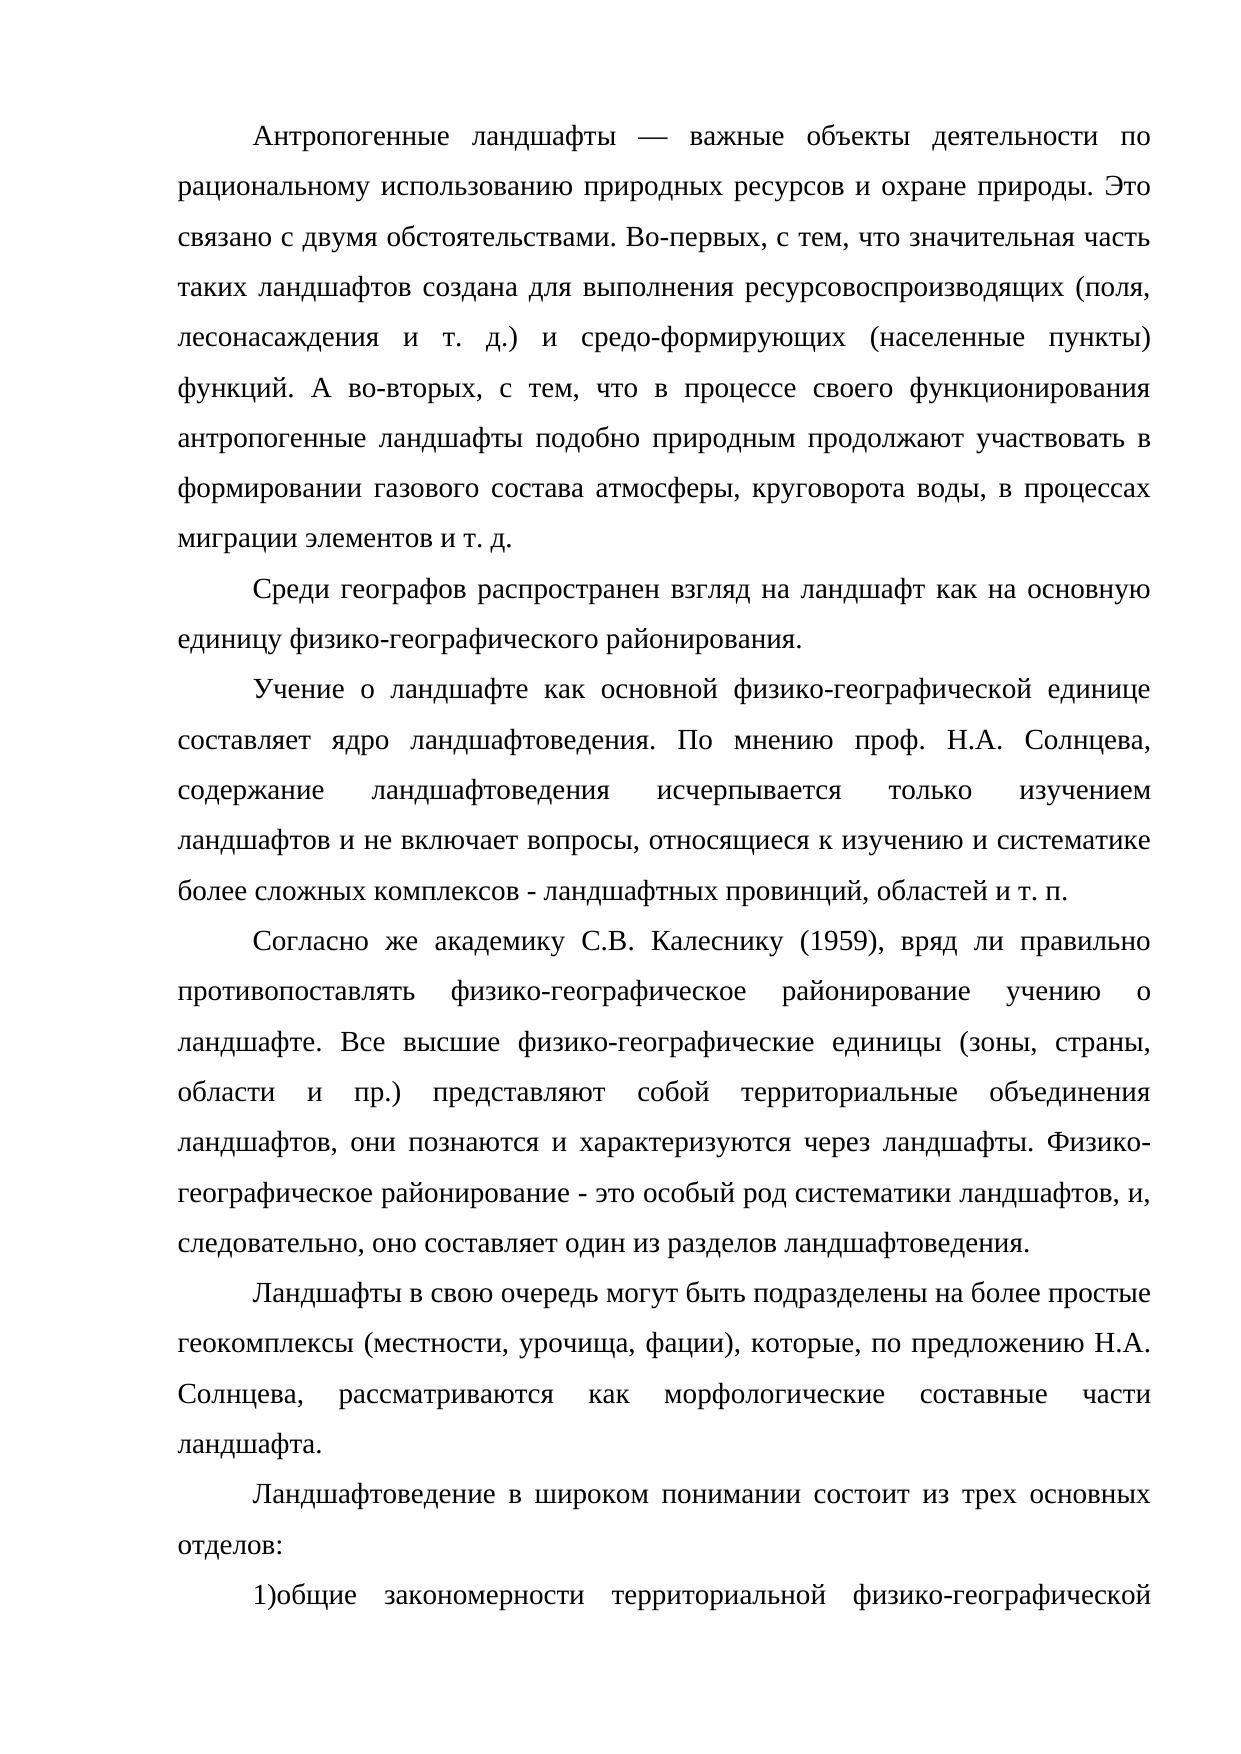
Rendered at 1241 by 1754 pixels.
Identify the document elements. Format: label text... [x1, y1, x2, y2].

text Согласно же академику С.В. Калеснику (1959), вряд ли правильно противопоставлять физико-географическое районирование учению о ландшафте. Все высшие физико-географические единицы (зоны, страны, области и пр.) представляют собой территориальные объединения ландшафтов, они познаются и характеризуются через ландшафты. Физико-географическое районирование - это особый род систематики ландшафтов, и, следовательно, оно составляет один из разделов ландшафтоведения. [177, 923, 1152, 1258]
text Ландшафтоведение в широком понимании состоит из трех основных отделов: [177, 1477, 1152, 1560]
text Учение о ландшафте как основной физико-географической единице составляет ядро ландшафтоведения. По мнению проф. Н.А. Солнцева, содержание ландшафтоведения исчерпывается только изучением ландшафтов и не включает вопросы, относящиеся к изучению и систематике более сложных комплексов - ландшафтных провинций, областей и т. п. [177, 672, 1152, 906]
text Ландшафты в свою очередь могут быть подразделены на более простые геокомплексы (местности, урочища, фации), которые, по предложению Н.А. Солнцева, рассматриваются как морфологические составные части ландшафта. [177, 1275, 1152, 1460]
text Среди географов распространен взгляд на ландшафт как на основную единицу физико-географического районирования. [177, 571, 1152, 655]
text Антропогенные ландшафты — важные объекты деятельности по рациональному использованию природных ресурсов и охране природы. Это связано с двумя обстоятельствами. Во-первых, с тем, что значительная часть таких ландшафтов создана для выполнения ресурсовоспроизводящих (поля, лесонасаждения и т. д.) и средо-формирующих (населенные пункты) функций. А во-вторых, с тем, что в процессе своего функционирования антропогенные ландшафты подобно природным продолжают участвовать в формировании газового состава атмосферы, круговорота воды, в процессах миграции элементов и т. д. [177, 118, 1152, 554]
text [177, 1577, 1152, 1611]
